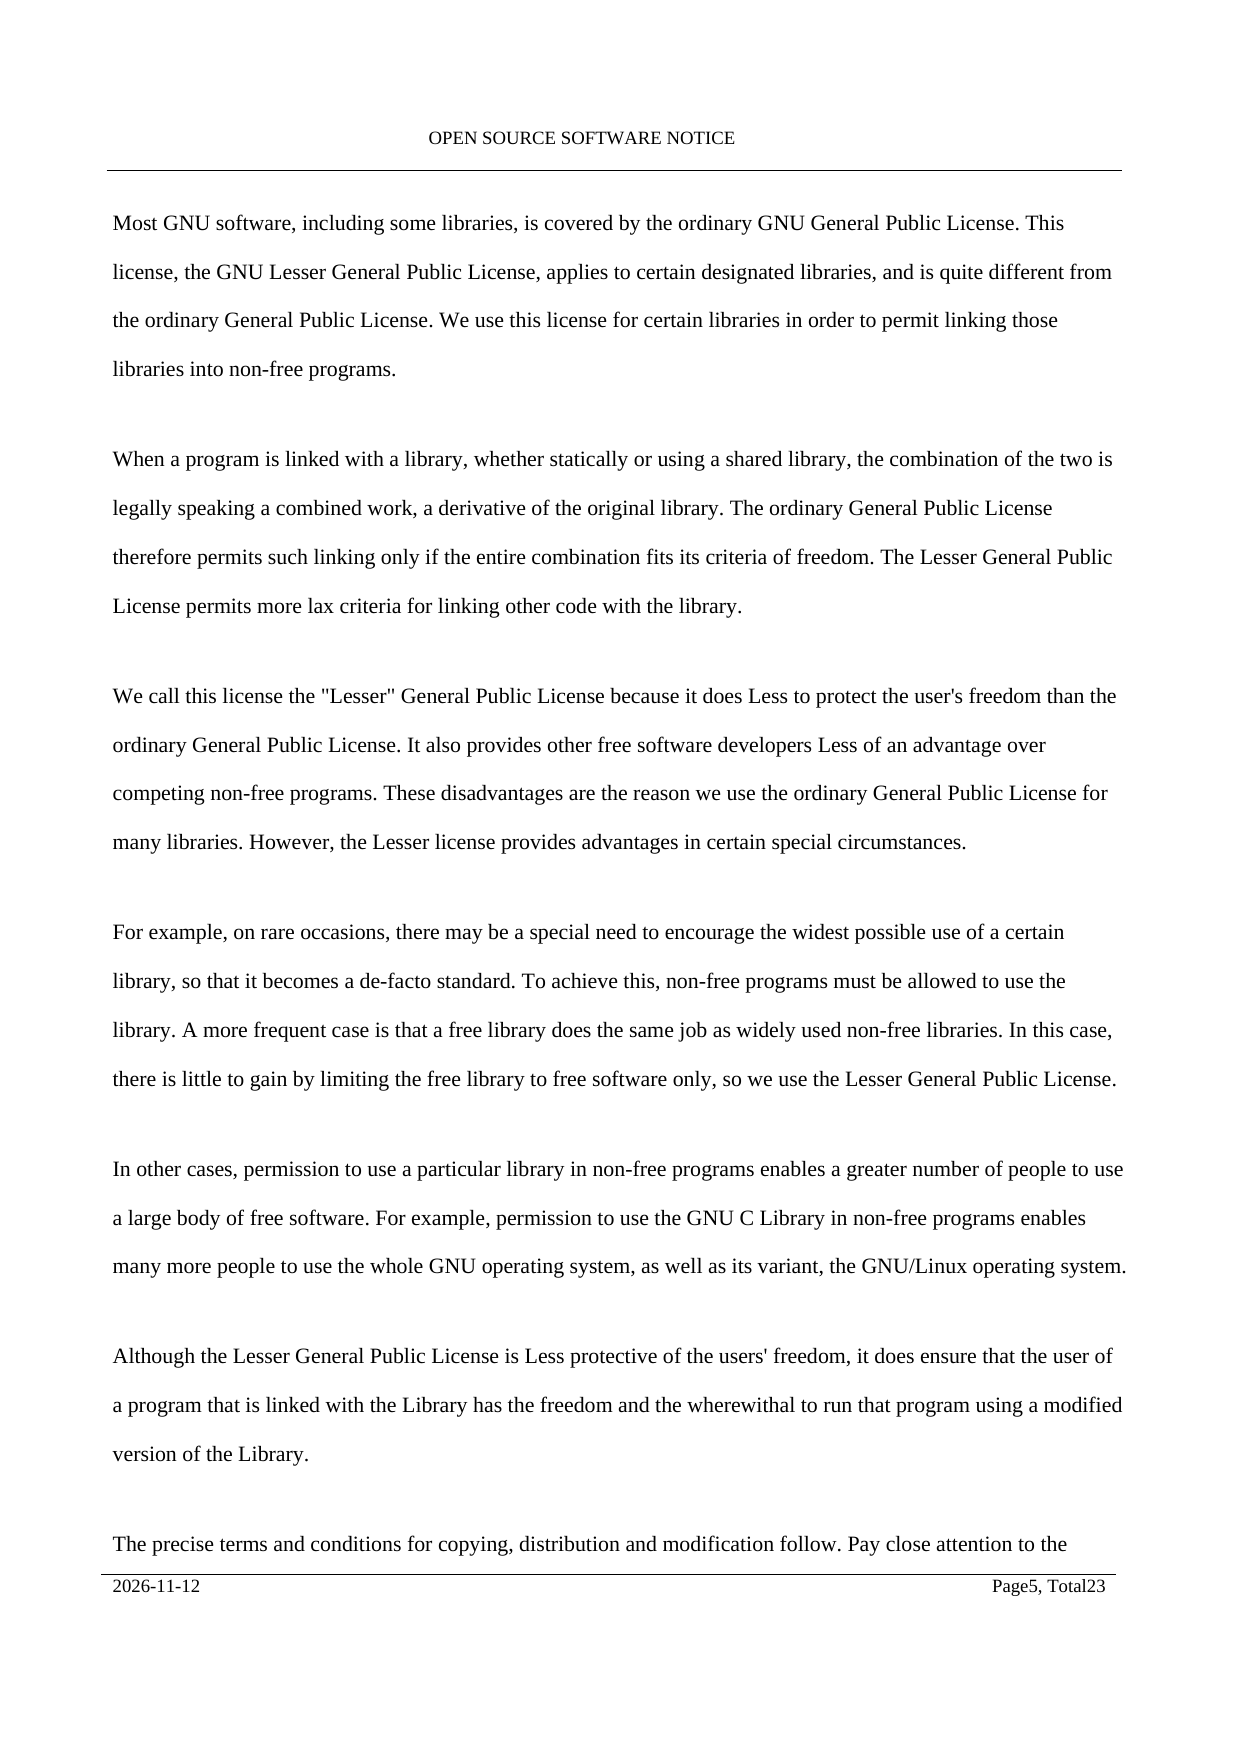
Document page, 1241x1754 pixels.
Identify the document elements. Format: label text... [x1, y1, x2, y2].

text We call this license the "Lesser" General Public License because it does Less to protect the user's freedom than the ordinary General Public License. It also provides other free software developers Less of an advantage over competing non-free programs. These disadvantages are the reason we use the ordinary General Public License for many libraries. However, the Lesser license provides advantages in certain special circumstances. [112, 679, 1128, 858]
text Most GNU software, including some libraries, is covered by the ordinary GNU General Public License. This license, the GNU Lesser General Public License, applies to certain designated libraries, and is quite different from the ordinary General Public License. We use this license for certain libraries in order to permit linking those libraries into non-free programs. [112, 206, 1128, 385]
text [112, 1528, 1128, 1560]
text Although the Lesser General Public License is Less protective of the users' freedom, it does ensure that the user of a program that is linked with the Library has the freedom and the wherewithal to run that program using a modified version of the Library. [112, 1340, 1128, 1470]
text When a program is linked with a library, whether statically or using a shared library, the combination of the two is legally speaking a combined work, a derivative of the original library. The ordinary General Public License therefore permits such linking only if the entire combination fits its criteria of freedom. The Lesser General Public License permits more lax criteria for linking other code with the library. [112, 443, 1128, 622]
text For example, on rare occasions, there may be a special need to encourage the widest possible use of a certain library, so that it becomes a de-facto standard. To achieve this, non-free programs must be allowed to use the library. A more frequent case is that a free library does the same job as widely used non-free libraries. In this case, there is little to gain by limiting the free library to free software only, so we use the Lesser General Public License. [112, 916, 1128, 1094]
text In other cases, permission to use a particular library in non-free programs enables a greater number of people to use a large body of free software. For example, permission to use the GNU C Library in non-free programs enables many more people to use the whole GNU operating system, as well as its variant, the GNU/Linux operating system. [112, 1152, 1128, 1282]
